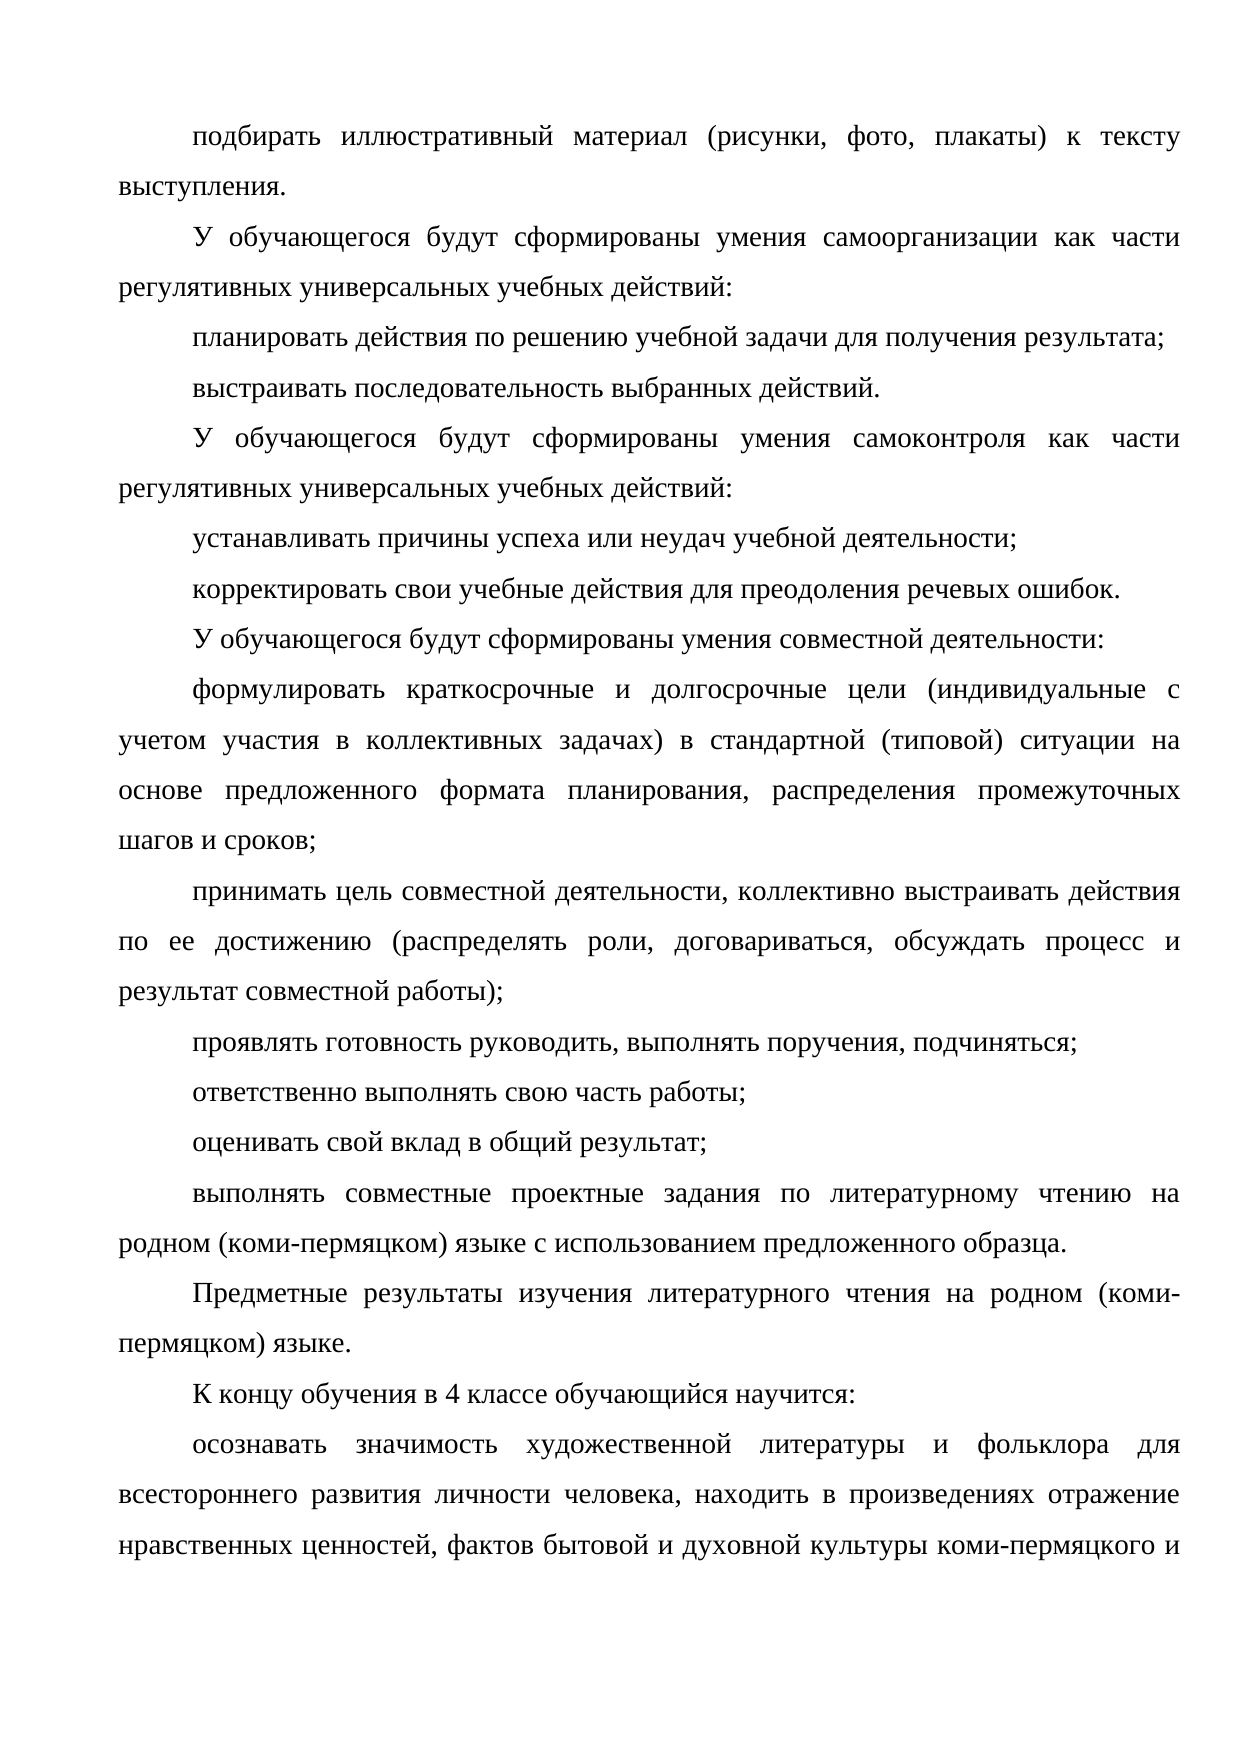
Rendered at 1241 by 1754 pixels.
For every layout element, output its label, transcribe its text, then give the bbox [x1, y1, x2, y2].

text принимать цель совместной деятельности, коллективно выстраивать действия по ее достижению (распределять роли, договариваться, обсуждать процесс и результат совместной работы); [118, 873, 1181, 1007]
text выстраивать последовательность выбранных действий. [118, 370, 1181, 403]
text Предметные результаты изучения литературного чтения на родном (коми-пермяцком) языке. [118, 1275, 1181, 1359]
text ответственно выполнять свою часть работы; [118, 1074, 1181, 1108]
text формулировать краткосрочные и долгосрочные цели (индивидуальные с учетом участия в коллективных задачах) в стандартной (типовой) ситуации на основе предложенного формата планирования, распределения промежуточных шагов и сроков; [118, 672, 1181, 856]
text У обучающегося будут сформированы умения самоконтроля как части регулятивных универсальных учебных действий: [118, 420, 1181, 504]
text оценивать свой вклад в общий результат; [118, 1124, 1181, 1158]
text подбирать иллюстративный материал (рисунки, фото, плакаты) к тексту выступления. [118, 118, 1181, 202]
text проявлять готовность руководить, выполнять поручения, подчиняться; [118, 1024, 1181, 1057]
text У обучающегося будут сформированы умения самоорганизации как части регулятивных универсальных учебных действий: [118, 219, 1181, 303]
text корректировать свои учебные действия для преодоления речевых ошибок. [118, 571, 1181, 604]
text К концу обучения в 4 классе обучающийся научится: [118, 1376, 1181, 1409]
text устанавливать причины успеха или неудач учебной деятельности; [118, 521, 1181, 554]
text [118, 1426, 1181, 1560]
text У обучающегося будут сформированы умения совместной деятельности: [118, 621, 1181, 655]
text выполнять совместные проектные задания по литературному чтению на родном (коми-пермяцком) языке с использованием предложенного образца. [118, 1175, 1181, 1258]
text планировать действия по решению учебной задачи для получения результата; [118, 319, 1181, 353]
